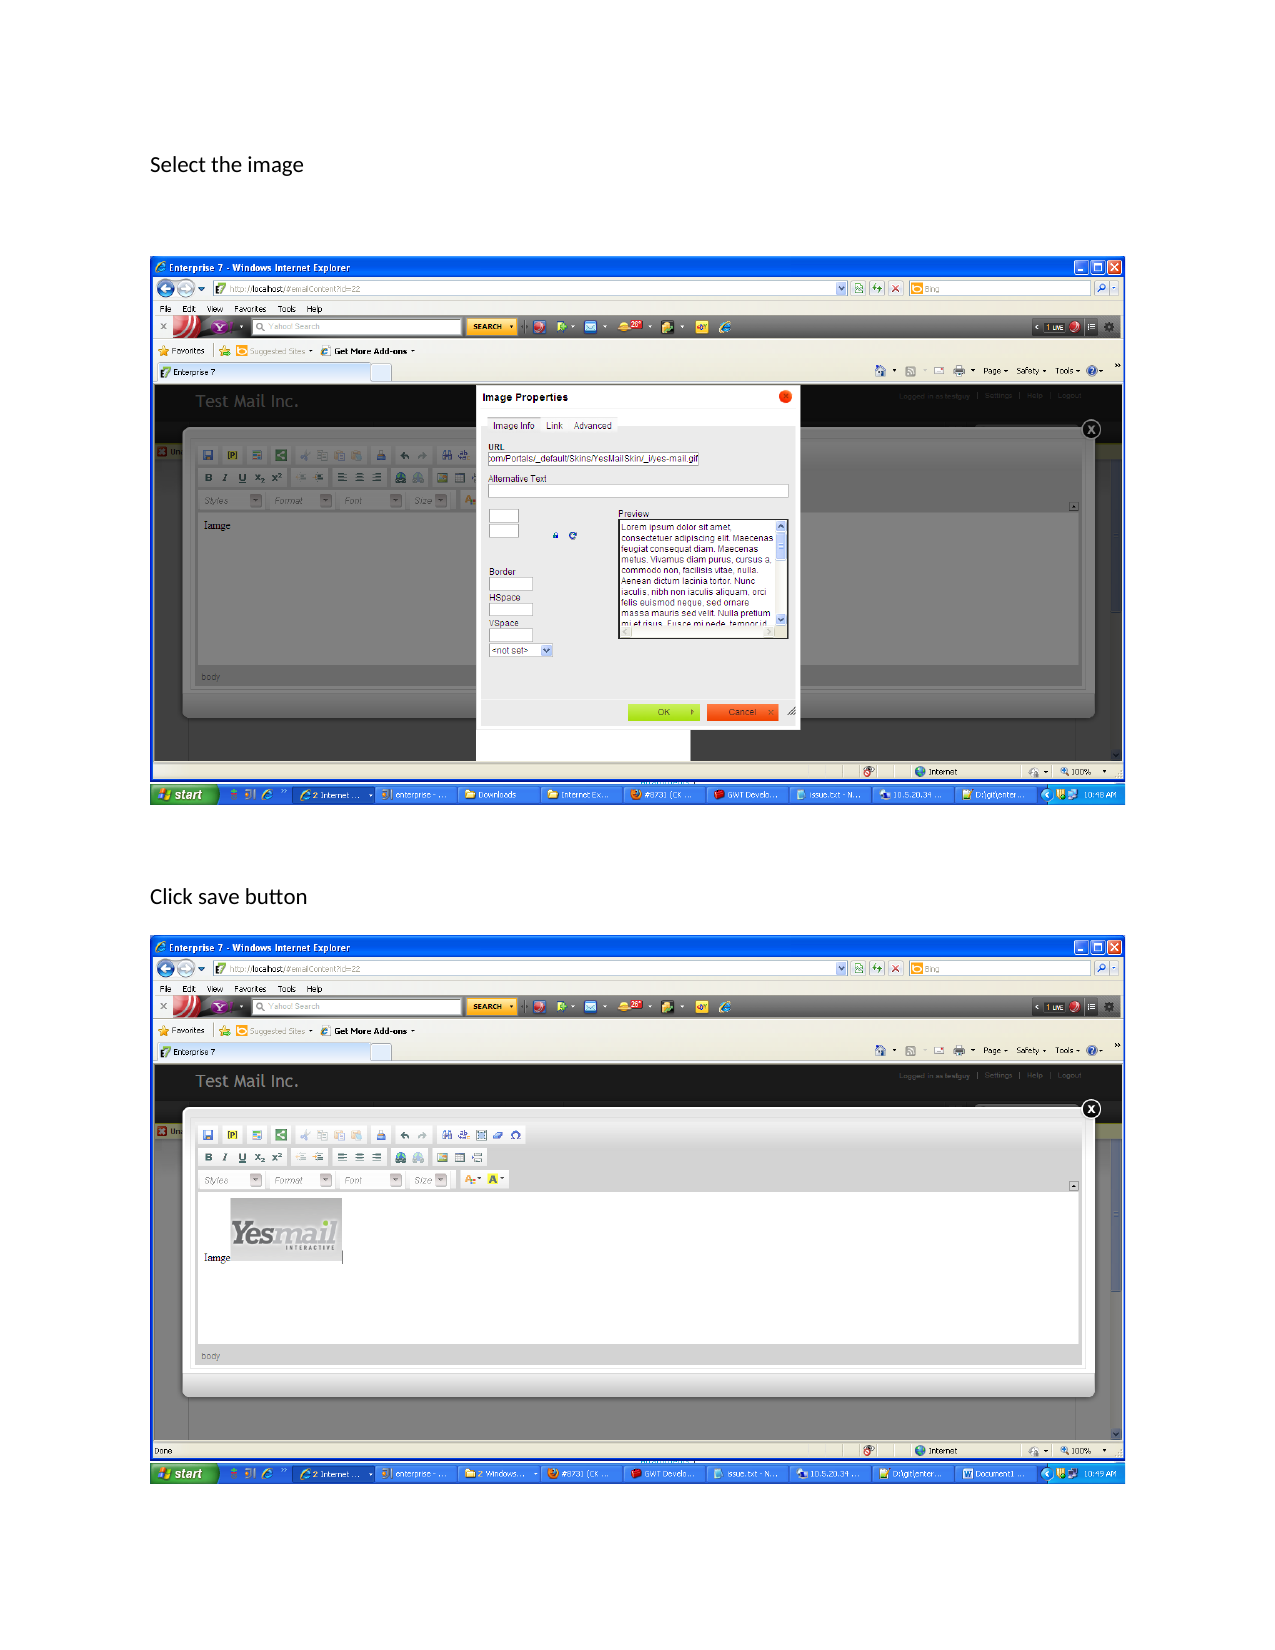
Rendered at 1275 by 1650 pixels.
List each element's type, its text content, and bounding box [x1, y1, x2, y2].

picture [150, 935, 1125, 1484]
text Select the image [150, 150, 1125, 178]
text Click save button [150, 882, 1125, 910]
picture [150, 256, 1125, 805]
